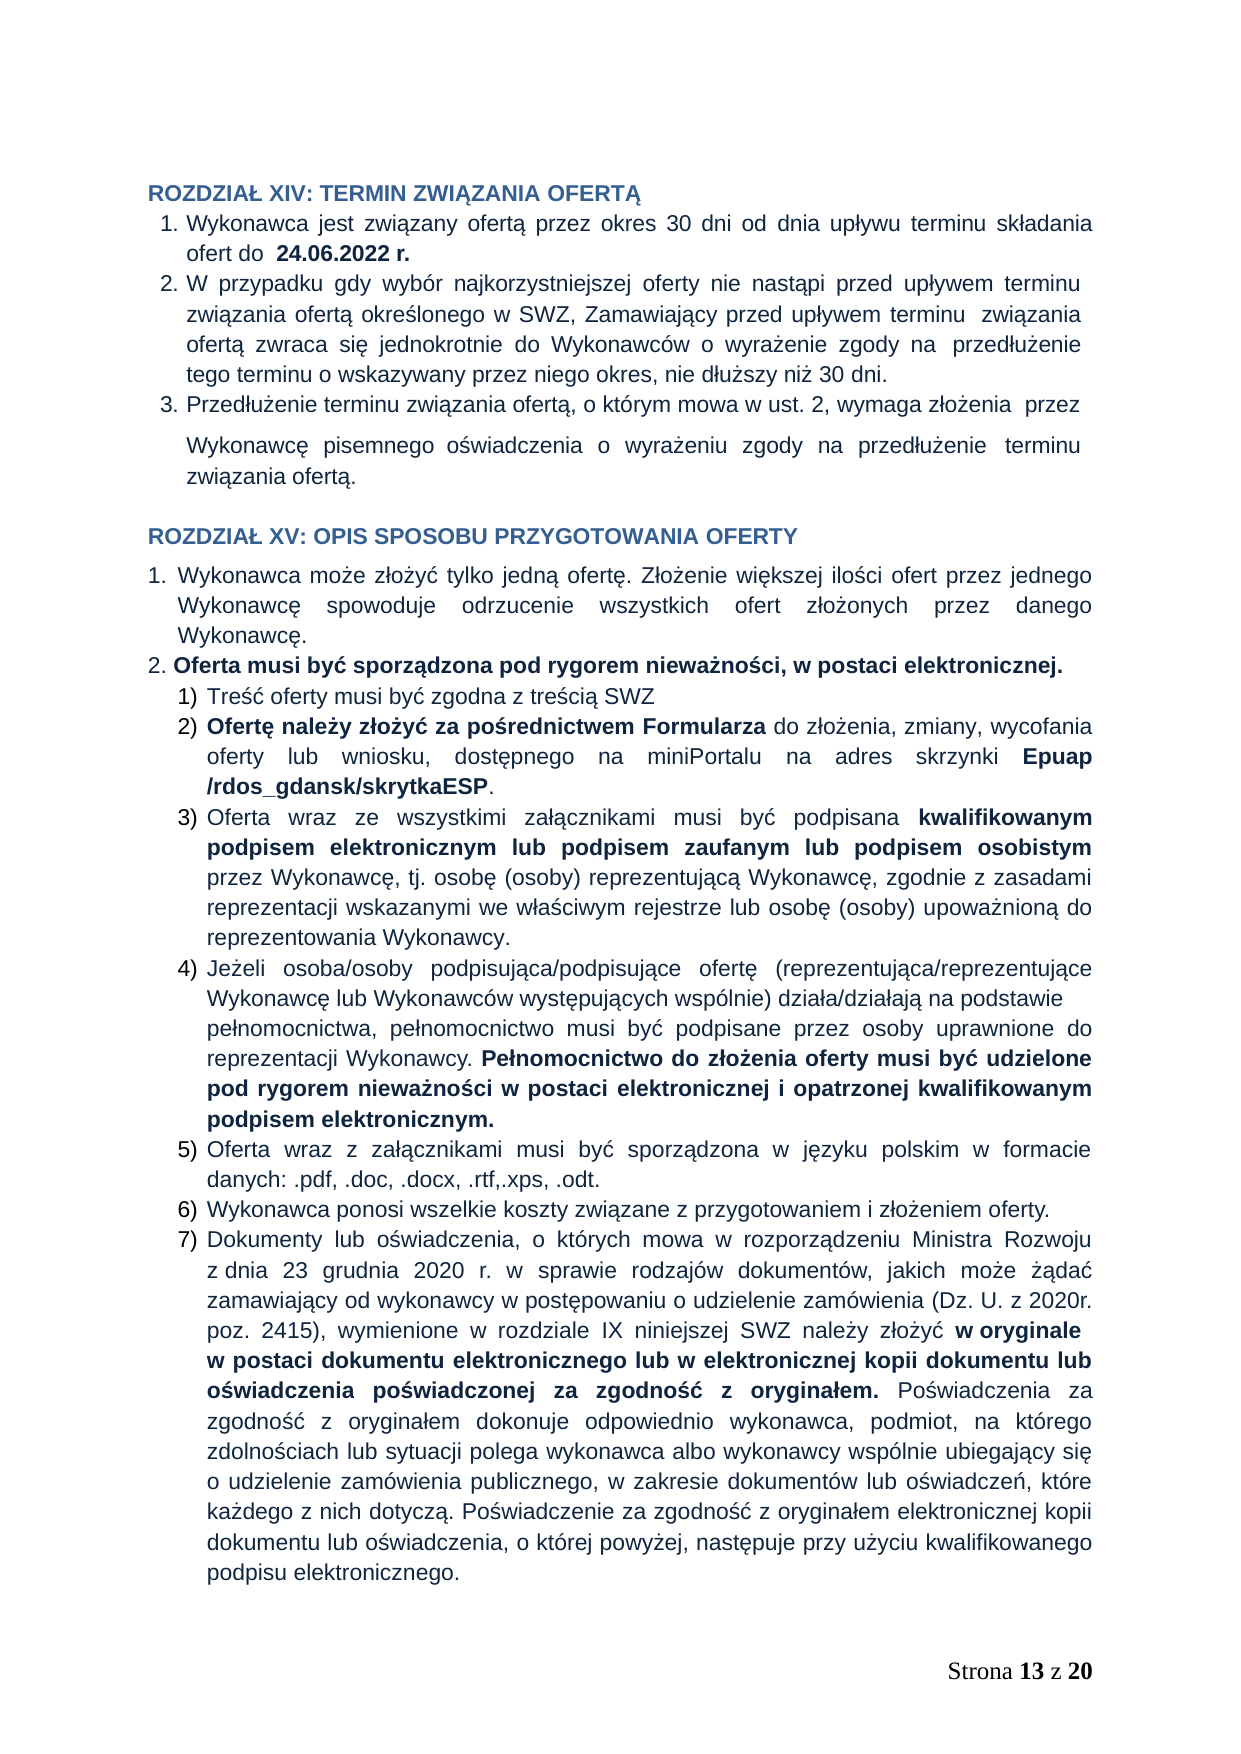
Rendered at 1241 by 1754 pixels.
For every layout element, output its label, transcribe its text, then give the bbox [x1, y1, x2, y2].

list Wykonawca ponosi wszelkie koszty związane z przygotowaniem i złożeniem oferty. [177, 1196, 1093, 1223]
list Wykonawca może złożyć tylko jedną ofertę. Złożenie większej ilości ofert przez jednego Wykonawcę spowoduje odrzucenie wszystkich ofert złożonych przez danego Wykonawcę. [148, 562, 1093, 649]
text pełnomocnictwa, pełnomocnictwo musi być podpisane przez osoby uprawnione do reprezentacji Wykonawcy. Pełnomocnictwo do złożenia oferty musi być udzielone pod rygorem nieważności w postaci elektronicznej i opatrzonej kwalifikowanym podpisem elektronicznym. [207, 1015, 1093, 1132]
list Wykonawca jest związany ofertą przez okres 30 dni od dnia upływu terminu składania ofert do 24.06.2022 r. [160, 210, 1093, 267]
list Jeżeli osoba/osoby podpisująca/podpisujące ofertę (reprezentująca/reprezentujące Wykonawcę lub Wykonawców występujących wspólnie) działa/działają na podstawie [177, 954, 1093, 1011]
list Oferta wraz ze wszystkimi załącznikami musi być podpisana kwalifikowanym podpisem elektronicznym lub podpisem zaufanym lub podpisem osobistym przez Wykonawcę, tj. osobę (osoby) reprezentującą Wykonawcę, zgodnie z zasadami reprezentacji wskazanymi we właściwym rejestrze lub osobę (osoby) upoważnioną do reprezentowania Wykonawcy. [177, 803, 1093, 951]
text ROZDZIAŁ XIV: TERMIN ZWIĄZANIA OFERTĄ [148, 180, 1093, 206]
text ROZDZIAŁ XV: OPIS SPOSOBU PRZYGOTOWANIA OFERTY [148, 523, 1093, 549]
list Oferta wraz z załącznikami musi być sporządzona w języku polskim w formacie danych: .pdf, .doc, .docx, .rtf,.xps, .odt. [177, 1136, 1093, 1192]
list Treść oferty musi być zgodna z treścią SWZ [177, 683, 1093, 709]
list Dokumenty lub oświadczenia, o których mowa w rozporządzeniu Ministra Rozwoju z dnia 23 grudnia 2020 r. w sprawie rodzajów dokumentów, jakich może żądać zamawiający od wykonawcy w postępowaniu o udzielenie zamówienia (Dz. U. z 2020r. poz. 2415), wymienione w rozdziale IX niniejszej SWZ należy złożyć w oryginale w postaci dokumentu elektronicznego lub w elektronicznej kopii dokumentu lub oświadczenia poświadczonej za zgodność z oryginałem. Poświadczenia za zgodność z oryginałem dokonuje odpowiednio wykonawca, podmiot, na którego zdolnościach lub sytuacji polega wykonawca albo wykonawcy wspólnie ubiegający się o udzielenie zamówienia publicznego, w zakresie dokumentów lub oświadczeń, które każdego z nich dotyczą. Poświadczenie za zgodność z oryginałem elektronicznej kopii dokumentu lub oświadczenia, o której powyżej, następuje przy użyciu kwalifikowanego podpisu elektronicznego. [177, 1226, 1093, 1585]
list W przypadku gdy wybór najkorzystniejszej oferty nie nastąpi przed upływem terminu związania ofertą określonego w SWZ, Zamawiający przed upływem terminu związania ofertą zwraca się jednokrotnie do Wykonawców o wyrażenie zgody na przedłużenie tego terminu o wskazywany przez niego okres, nie dłuższy niż 30 dni. [160, 270, 1081, 387]
text 2. Oferta musi być sporządzona pod rygorem nieważności, w postaci elektronicznej. [148, 652, 1088, 679]
list Ofertę należy złożyć za pośrednictwem Formularza do złożenia, zmiany, wycofania oferty lub wniosku, dostępnego na miniPortalu na adres skrzynki Epuap /rdos_gdansk/skrytkaESP. [177, 713, 1093, 800]
list Przedłużenie terminu związania ofertą, o którym mowa w ust. 2, wymaga złożenia przez Wykonawcę pisemnego oświadczenia o wyrażeniu zgody na przedłużenie terminu związania ofertą. [160, 391, 1081, 489]
